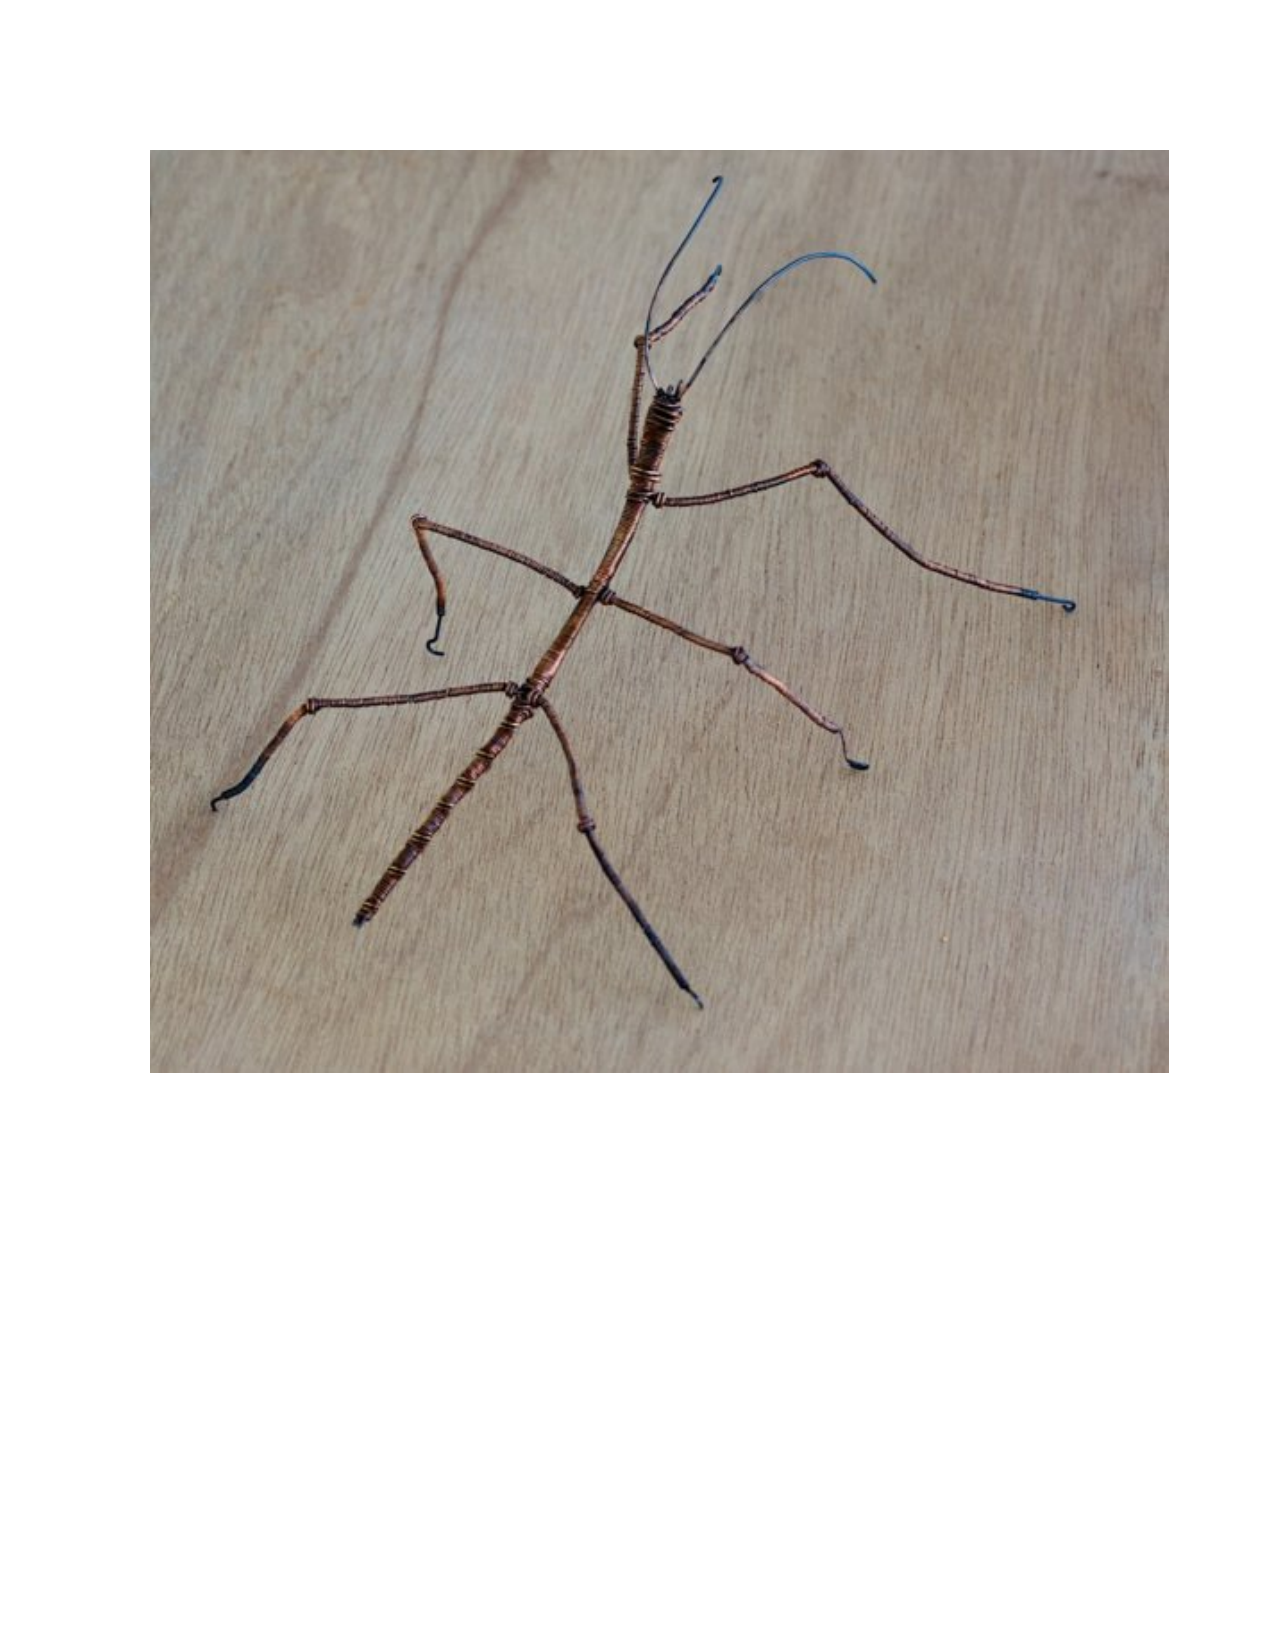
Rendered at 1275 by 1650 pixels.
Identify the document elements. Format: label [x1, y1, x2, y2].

picture [150, 150, 1169, 1073]
